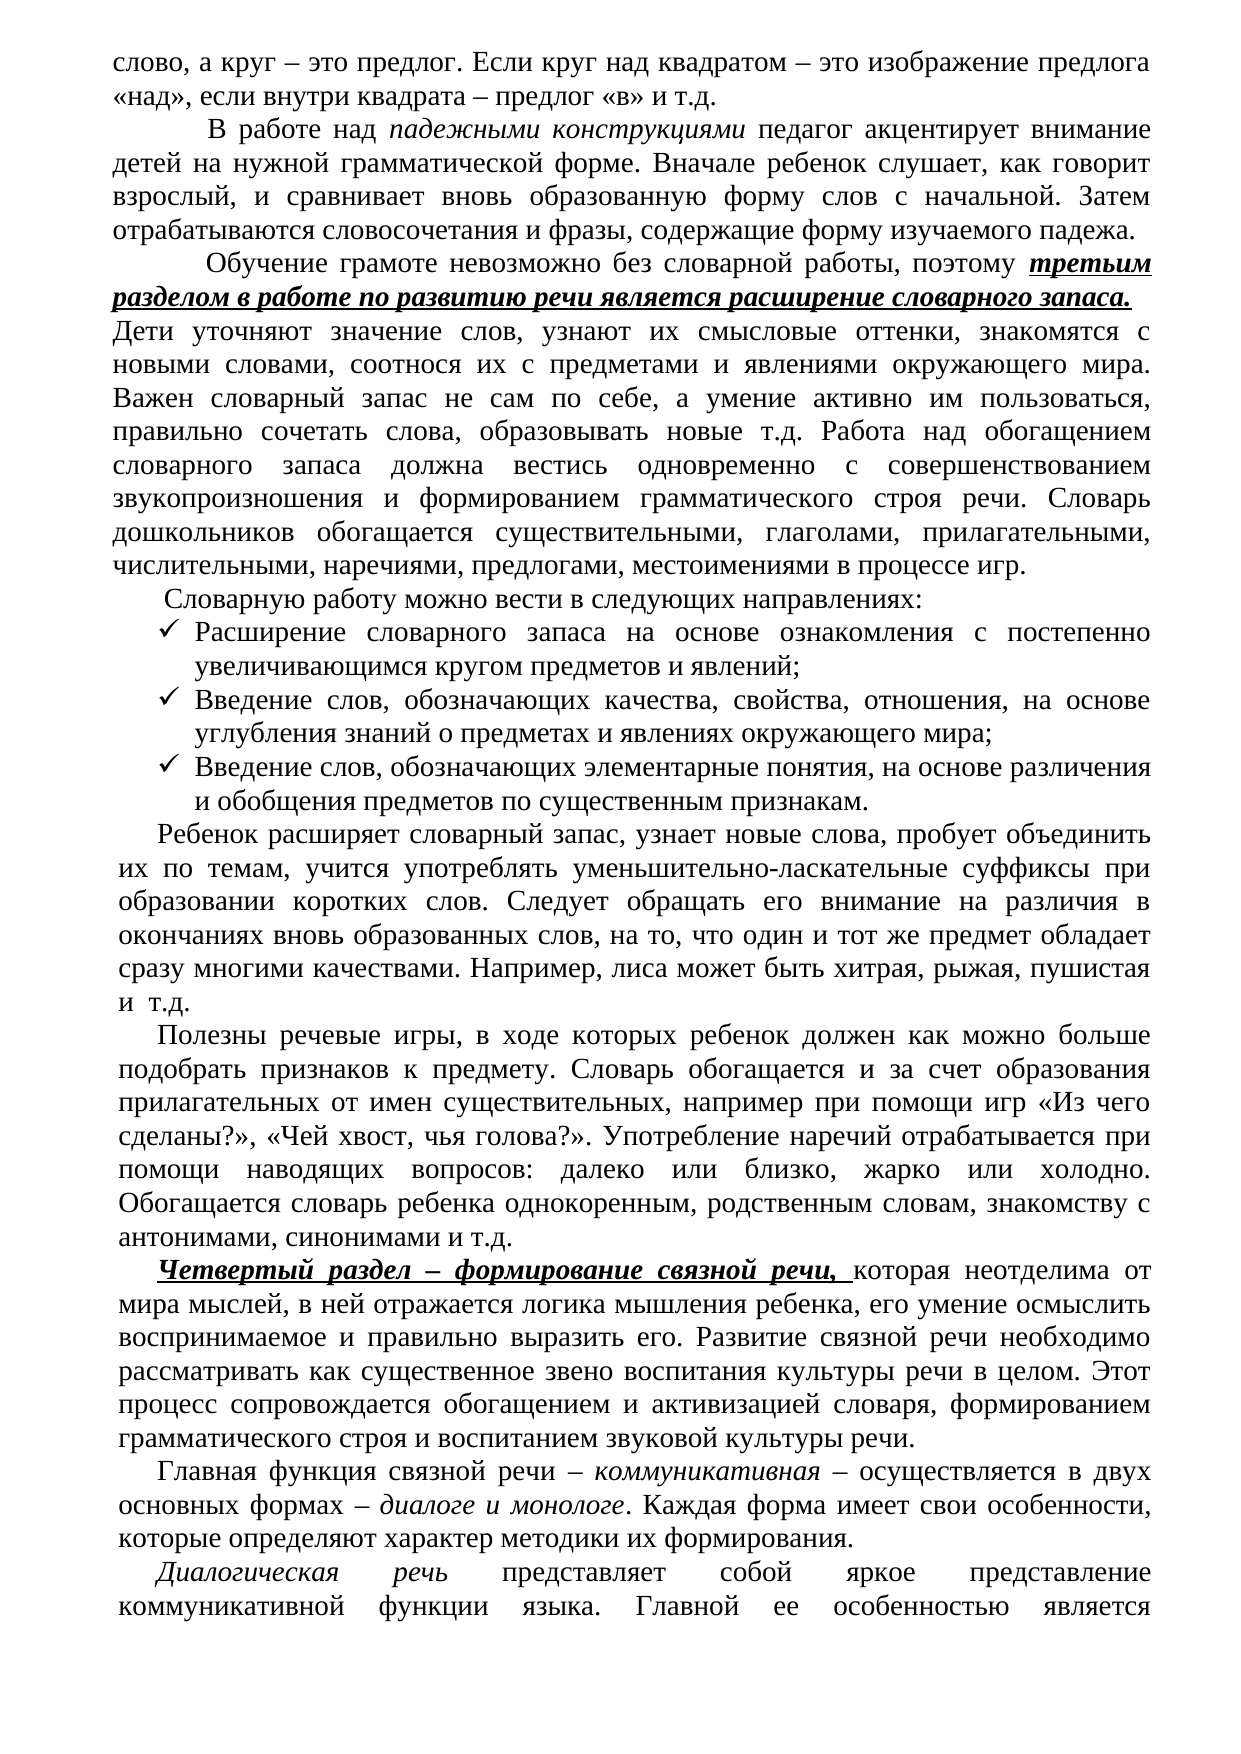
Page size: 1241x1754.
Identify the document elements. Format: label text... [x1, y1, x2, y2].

text Словарную работу можно вести в следующих направлениях: [112, 581, 1152, 614]
text Обучение грамоте невозможно без словарной работы, поэтому третьим разделом в работе по развитию речи является расширение словарного запаса. [112, 246, 1152, 313]
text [112, 44, 1152, 111]
text Главная функция связной речи – коммуникативная – осуществляется в двух основных формах – диалоге и монологе. Каждая форма имеет свои особенности, которые определяют характер методики их формирования. [118, 1453, 1152, 1554]
list Введение слов, обозначающих качества, свойства, отношения, на основе углубления знаний о предметах и явлениях окружающего мира; [157, 682, 1152, 749]
list Введение слов, обозначающих элементарные понятия, на основе различения и обобщения предметов по существенным признакам. [157, 749, 1152, 816]
text Ребенок расширяет словарный запас, узнает новые слова, пробует объединить их по темам, учится употреблять уменьшительно-ласкательные суффиксы при образовании коротких слов. Следует обращать его внимание на различия в окончаниях вновь образованных слов, на то, что один и тот же предмет обладает сразу многими качествами. Например, лиса может быть хитрая, рыжая, пушистая и т.д. [118, 816, 1152, 1017]
text Четвертый раздел – формирование связной речи, которая неотделима от мира мыслей, в ней отражается логика мышления ребенка, его умение осмыслить воспринимаемое и правильно выразить его. Развитие связной речи необходимо рассматривать как существенное звено воспитания культуры речи в целом. Этот процесс сопровождается обогащением и активизацией словаря, формированием грамматического строя и воспитанием звуковой культуры речи. [118, 1252, 1152, 1453]
text В работе над падежными конструкциями педагог акцентирует внимание детей на нужной грамматической форме. Вначале ребенок слушает, как говорит взрослый, и сравнивает вновь образованную форму слов с начальной. Затем отрабатываются словосочетания и фразы, содержащие форму изучаемого падежа. [112, 111, 1152, 246]
list Расширение словарного запаса на основе ознакомления с постепенно увеличивающимся кругом предметов и явлений; [157, 614, 1152, 682]
text Дети уточняют значение слов, узнают их смысловые оттенки, знакомятся с новыми словами, соотнося их с предметами и явлениями окружающего мира. Важен словарный запас не сам по себе, а умение активно им пользоваться, правильно сочетать слова, образовывать новые т.д. Работа над обогащением словарного запаса должна вестись одновременно с совершенствованием звукопроизношения и формированием грамматического строя речи. Словарь дошкольников обогащается существительными, глаголами, прилагательными, числительными, наречиями, предлогами, местоимениями в процессе игр. [112, 313, 1152, 581]
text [118, 1554, 1152, 1621]
text Полезны речевые игры, в ходе которых ребенок должен как можно больше подобрать признаков к предмету. Словарь обогащается и за счет образования прилагательных от имен существительных, например при помощи игр «Из чего сделаны?», «Чей хвост, чья голова?». Употребление наречий отрабатывается при помощи наводящих вопросов: далеко или близко, жарко или холодно. Обогащается словарь ребенка однокоренным, родственным словам, знакомству с антонимами, синонимами и т.д. [118, 1017, 1152, 1252]
